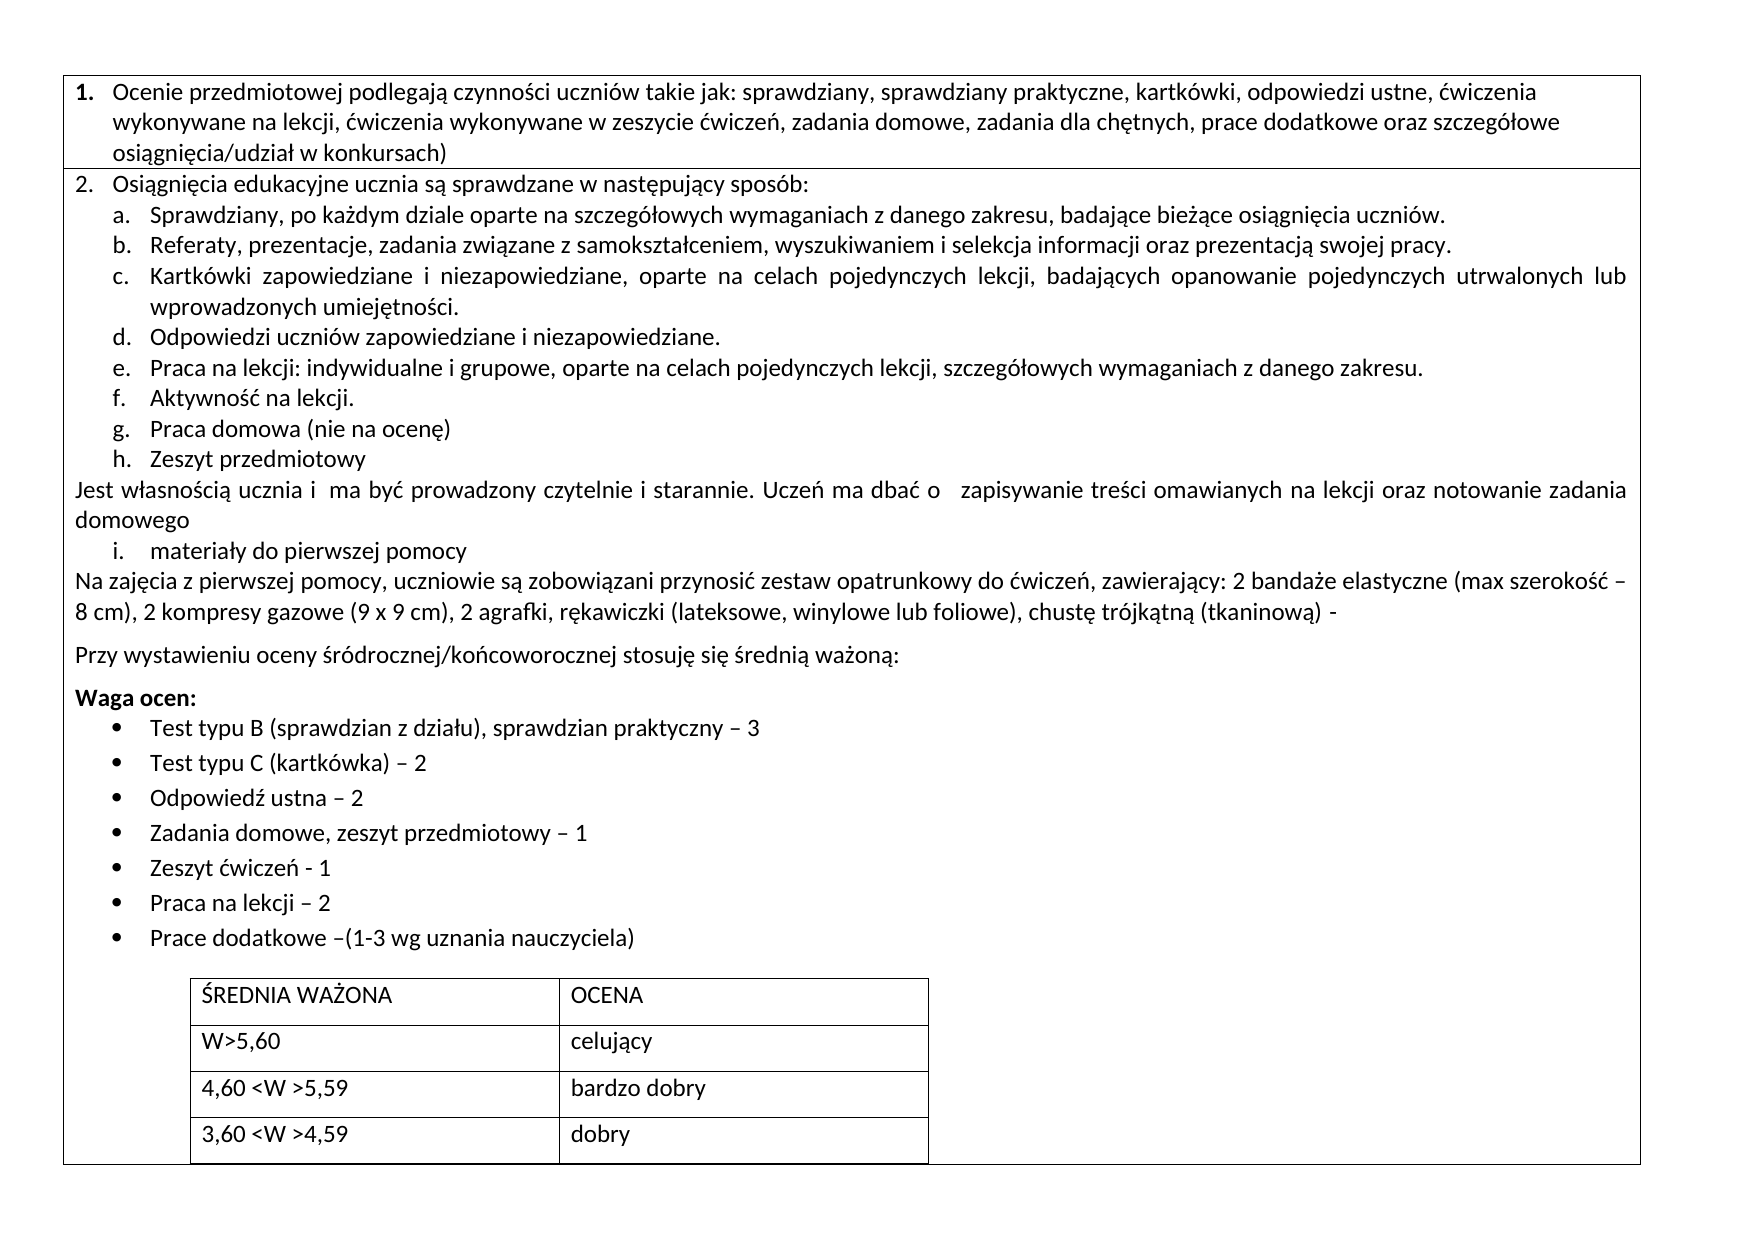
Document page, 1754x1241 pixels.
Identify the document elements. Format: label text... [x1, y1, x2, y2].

table_cell Ocenie przedmiotowej podlegają czynności uczniów takie jak: sprawdziany, sprawdziany praktyczne, kartkówki, odpowiedzi ustne, ćwiczenia wykonywane na lekcji, ćwiczenia wykonywane w zeszycie ćwiczeń, zadania domowe, zadania dla chętnych, prace dodatkowe oraz szczegółowe osiągnięcia/udział w konkursach) [64, 76, 1640, 168]
